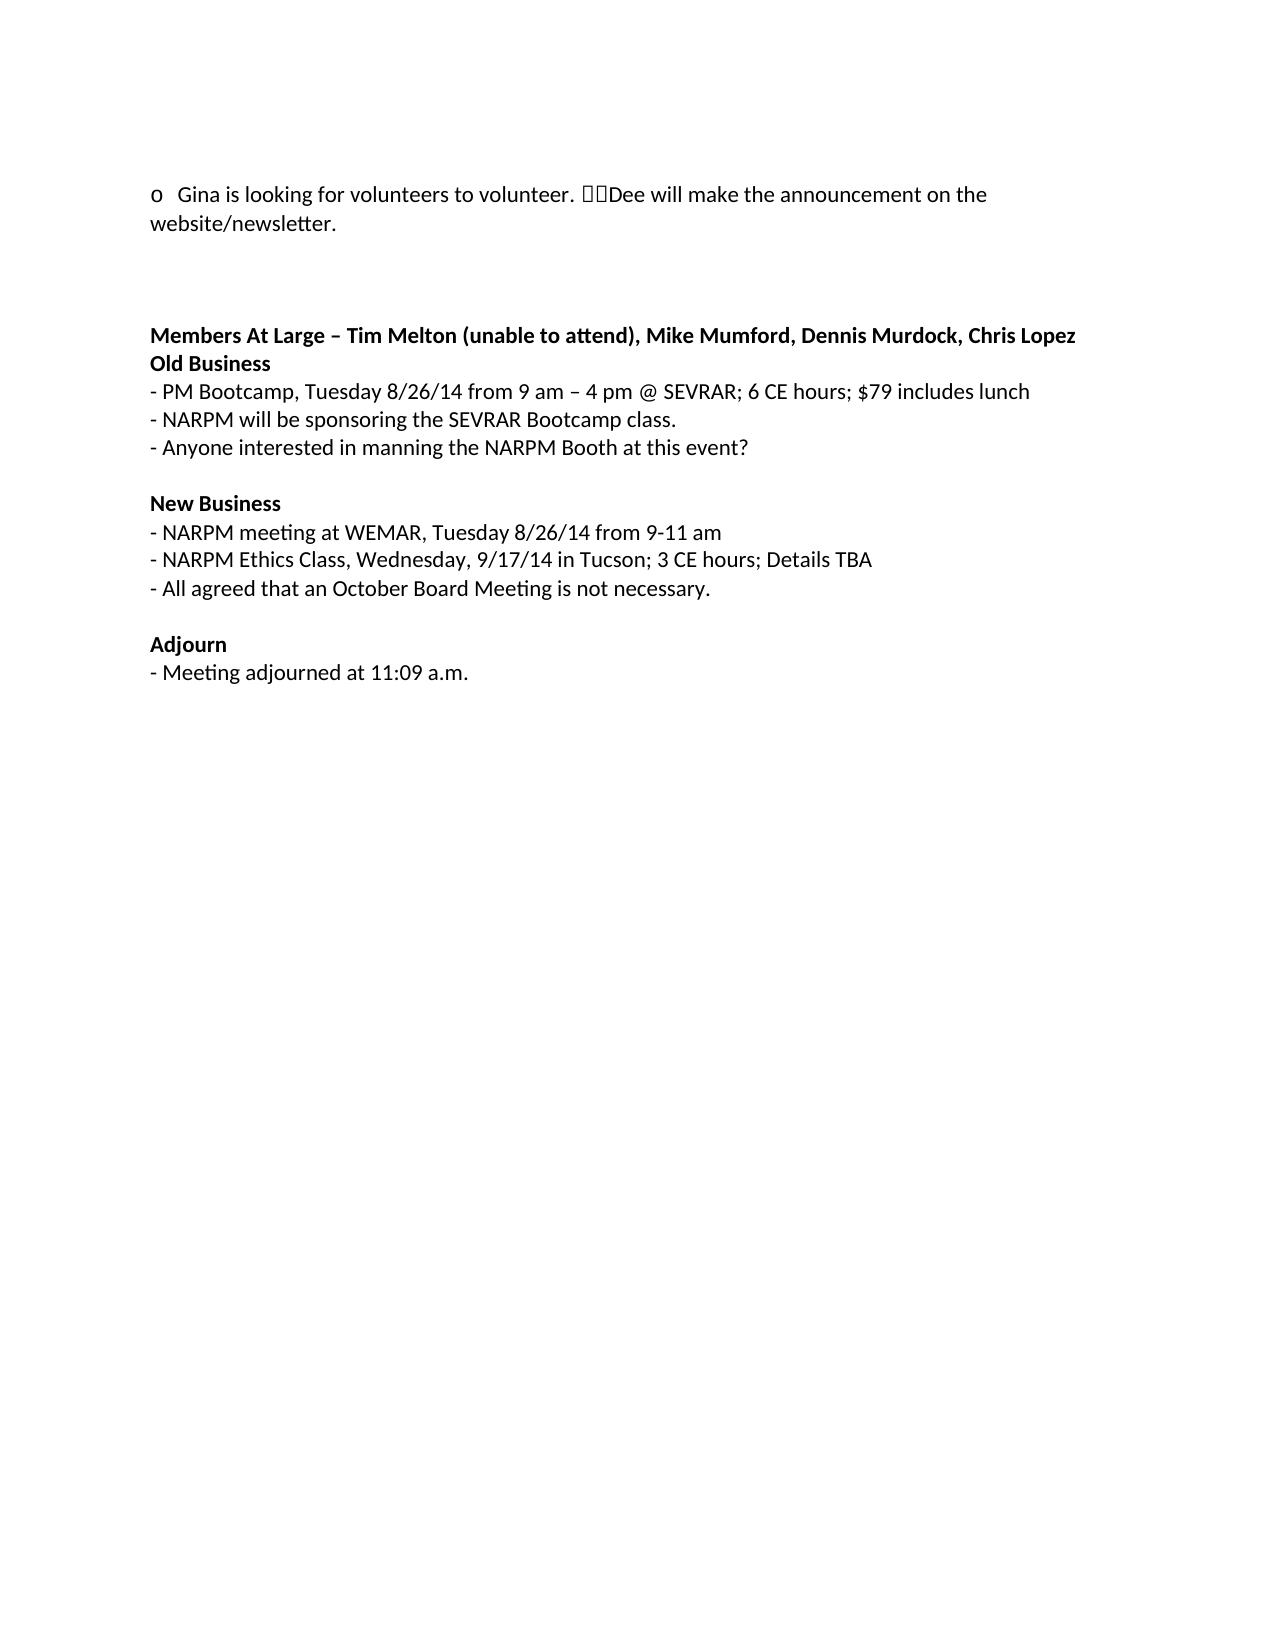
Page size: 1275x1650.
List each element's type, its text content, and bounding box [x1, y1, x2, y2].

text o Gina is looking for volunteers to volunteer. Dee will make the announcement on the website/newsletter. [150, 178, 1125, 237]
text Members At Large – Tim Melton (unable to attend), Mike Mumford, Dennis Murdock, Chris Lopez [150, 321, 1125, 349]
text - NARPM meeting at WEMAR, Tuesday 8/26/14 from 9-11 am [150, 518, 1125, 546]
text - NARPM will be sponsoring the SEVRAR Bootcamp class. [150, 406, 1125, 433]
text - All agreed that an October Board Meeting is not necessary. [150, 574, 1125, 602]
text New Business [150, 489, 1125, 518]
text - NARPM Ethics Class, Wednesday, 9/17/14 in Tucson; 3 CE hours; Details TBA [150, 546, 1125, 574]
text Old Business [150, 349, 1125, 377]
text Adjourn [150, 630, 1125, 658]
text - PM Bootcamp, Tuesday 8/26/14 from 9 am – 4 pm @ SEVRAR; 6 CE hours; $79 includes lunch [150, 377, 1125, 406]
text - Anyone interested in manning the NARPM Booth at this event? [150, 433, 1125, 462]
text - Meeting adjourned at 11:09 a.m. [150, 658, 1125, 686]
